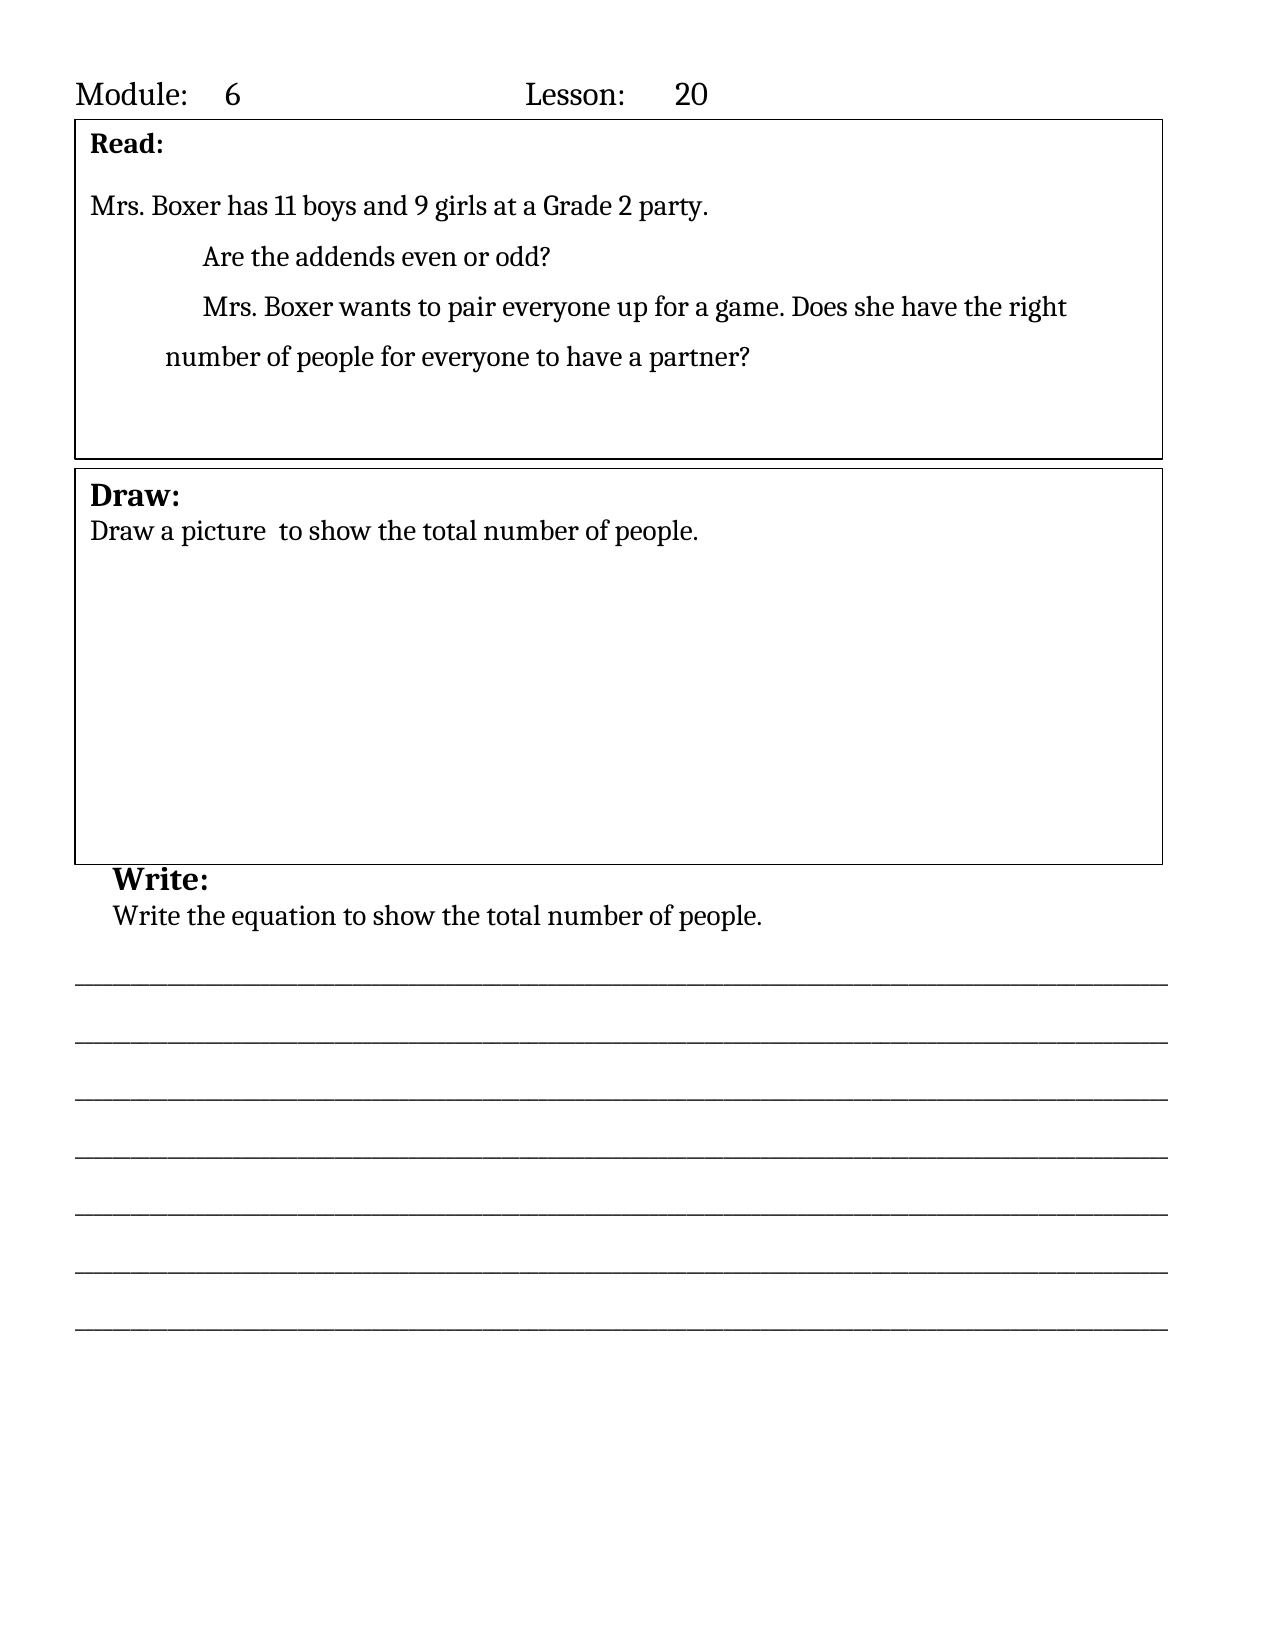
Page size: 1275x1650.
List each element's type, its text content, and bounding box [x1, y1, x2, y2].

text ______________________________________________________________________________________________________________________ [75, 1249, 1200, 1278]
text ______________________________________________________________________________________________________________________ [75, 1306, 1200, 1335]
text Write the equation to show the total number of people. [112, 899, 1200, 933]
text ______________________________________________________________________________________________________________________ [75, 1191, 1200, 1220]
text ______________________________________________________________________________________________________________________ [75, 1076, 1200, 1105]
text ______________________________________________________________________________________________________________________ [75, 1019, 1200, 1048]
text ______________________________________________________________________________________________________________________ [75, 961, 1200, 990]
text Write: [112, 861, 1200, 899]
text Module: 6 Lesson: 20 [75, 75, 1200, 113]
text ______________________________________________________________________________________________________________________ [75, 1134, 1200, 1163]
